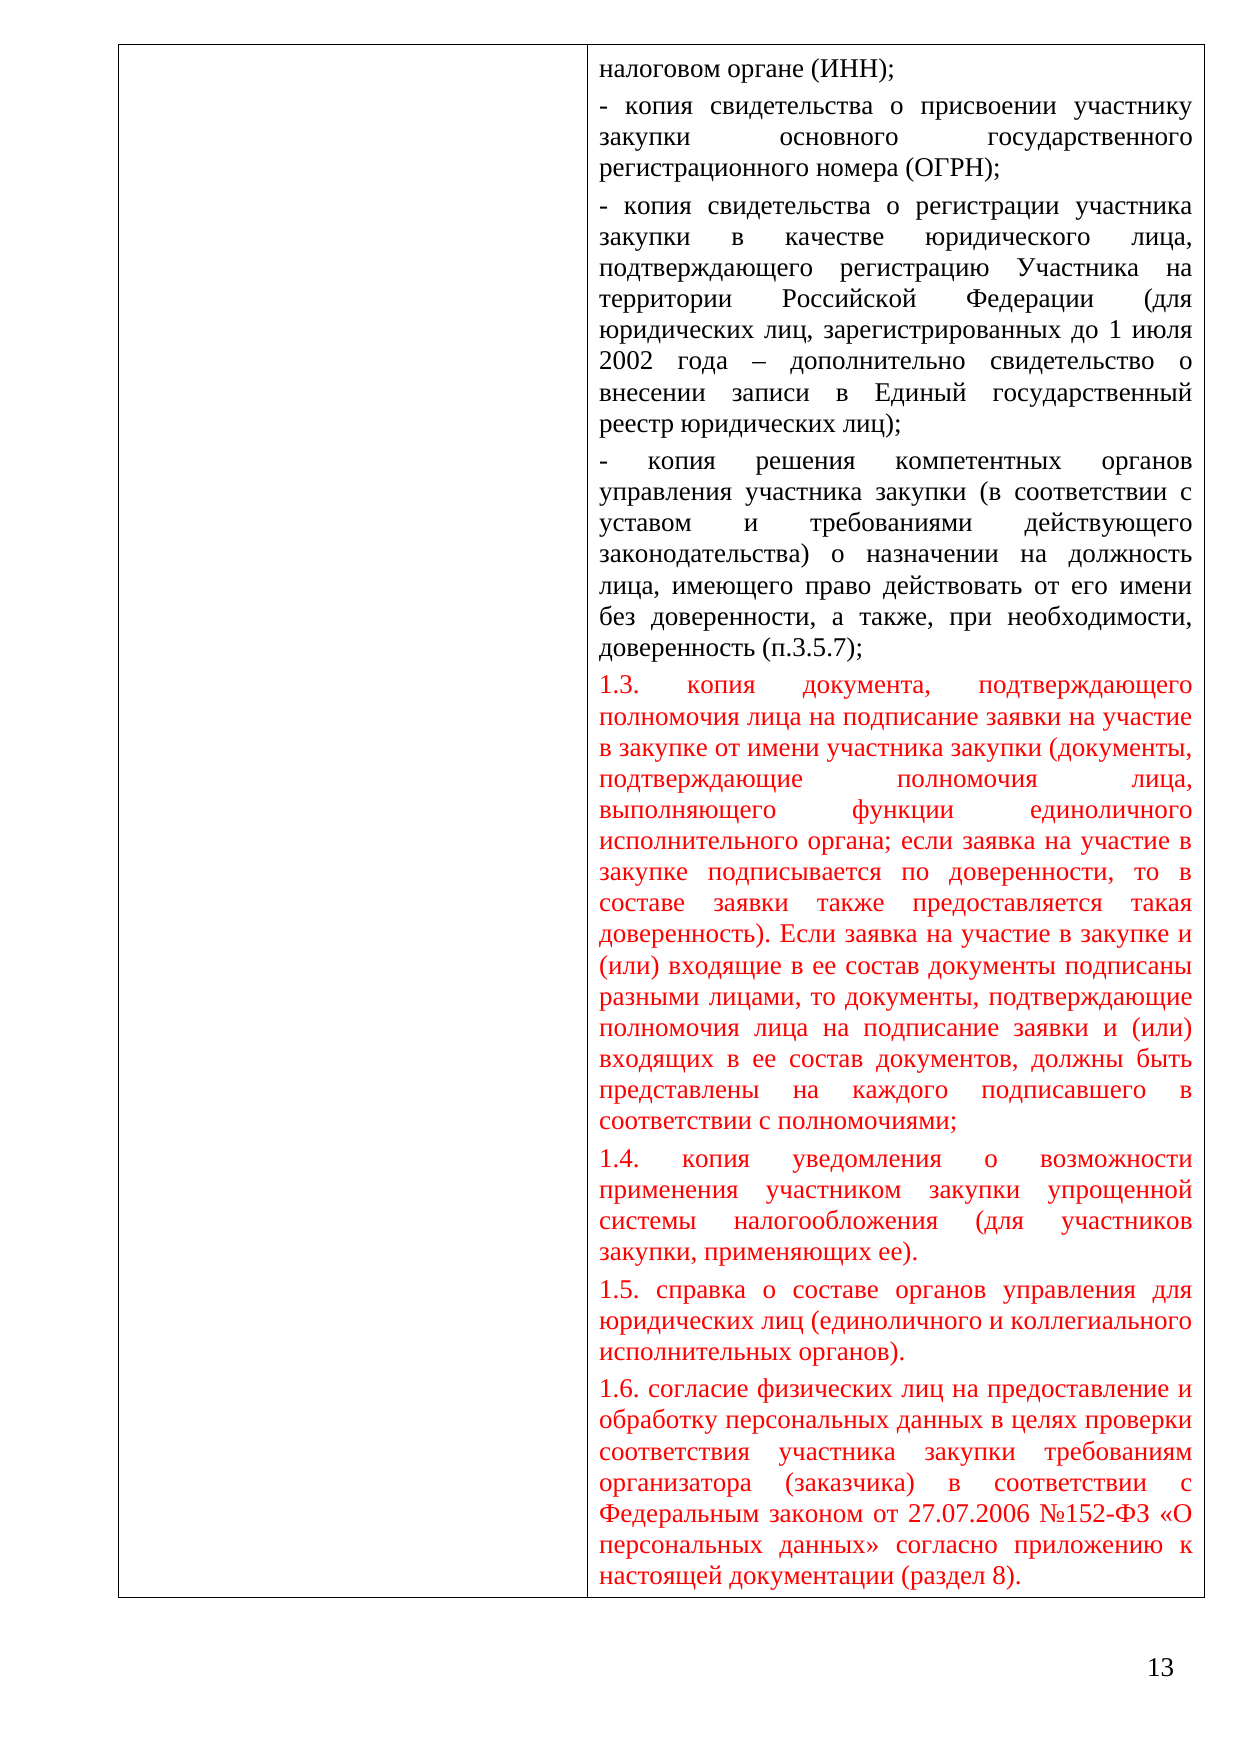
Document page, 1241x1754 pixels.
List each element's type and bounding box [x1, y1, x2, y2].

table_cell [119, 45, 587, 1597]
table_cell [588, 45, 1204, 1597]
